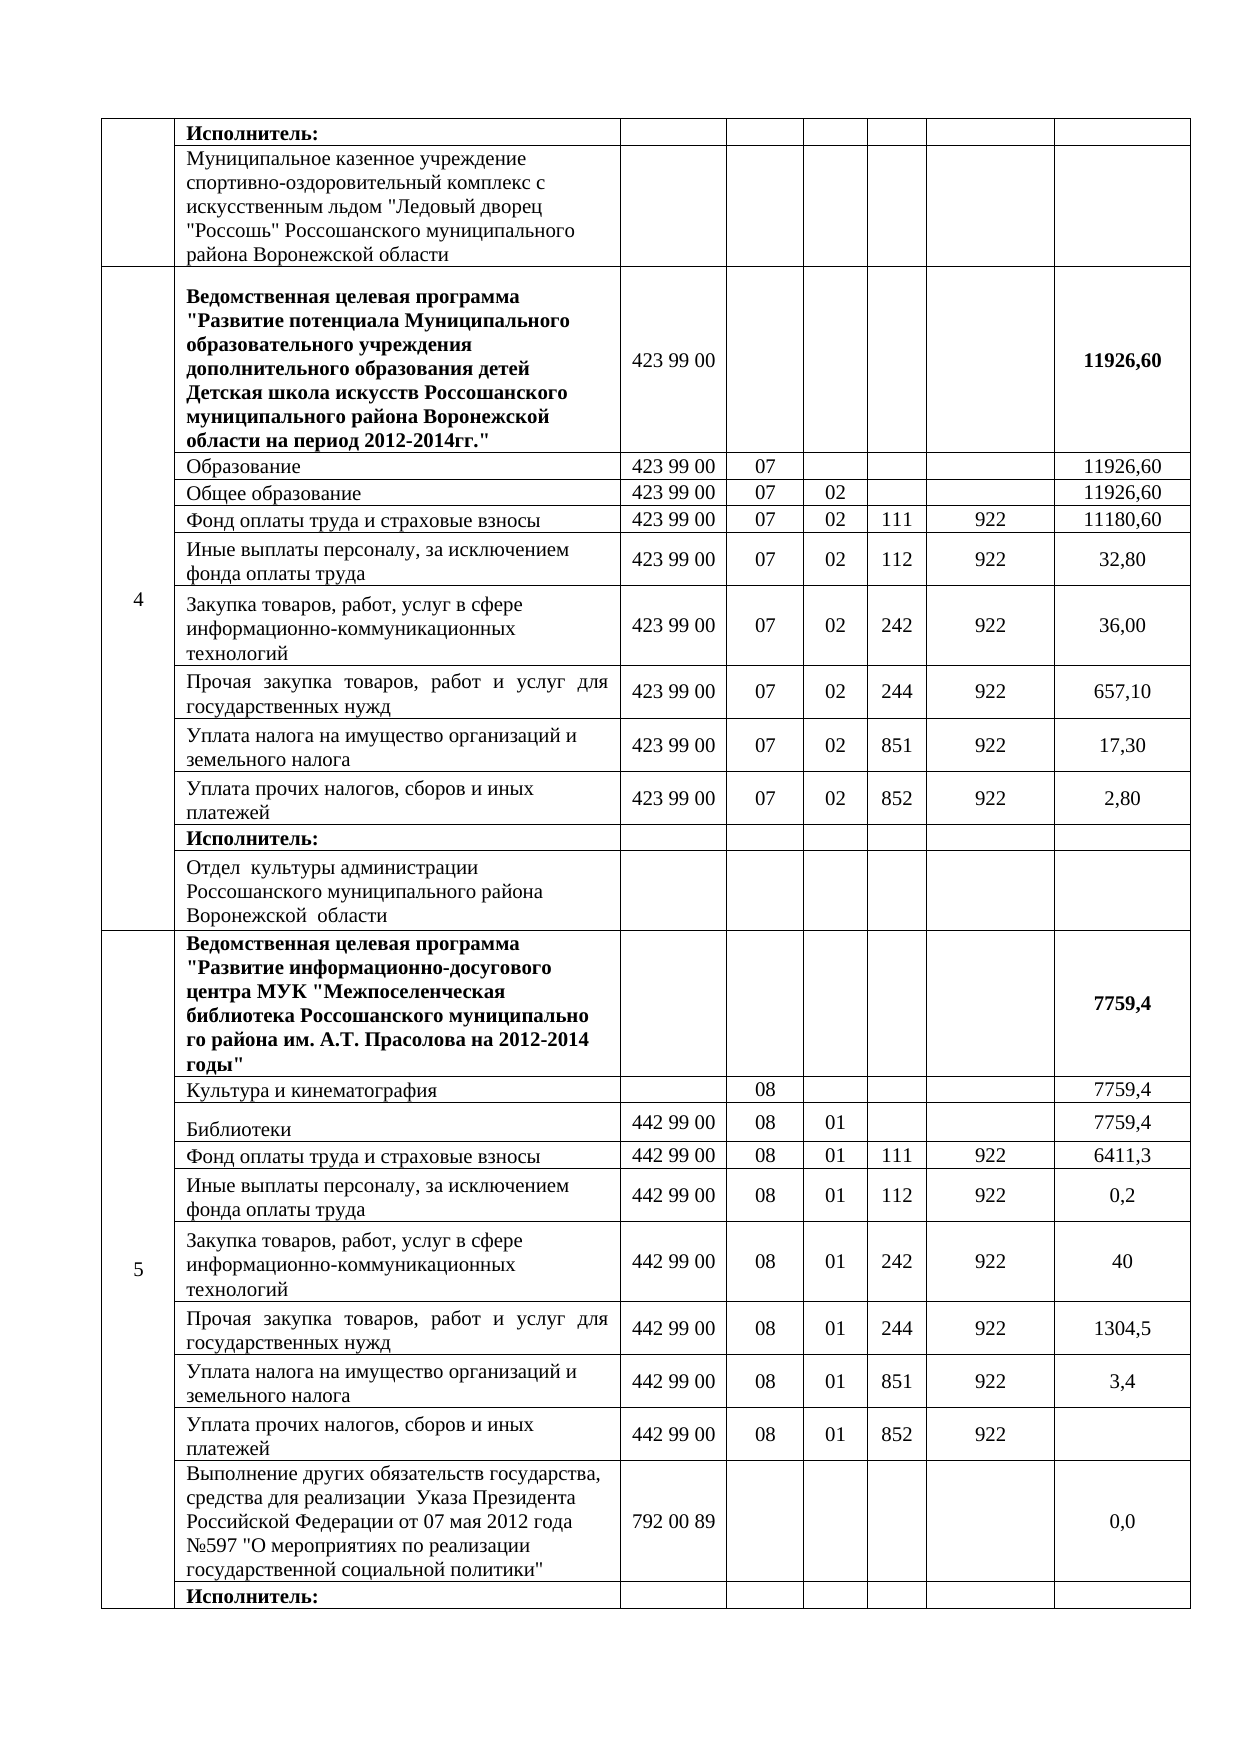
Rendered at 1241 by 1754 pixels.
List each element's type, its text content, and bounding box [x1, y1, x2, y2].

table_cell [727, 119, 803, 145]
table_cell [868, 931, 926, 1076]
table_cell 922 [927, 1408, 1054, 1460]
table_cell 0,0 [1055, 1461, 1190, 1581]
table_cell 4 [102, 267, 174, 930]
table_cell 01 [804, 1408, 867, 1460]
table_cell Культура и кинематография [175, 1077, 620, 1102]
table_cell Уплата налога на имущество организаций и земельного налога [175, 719, 620, 771]
table_cell 423 99 00 [621, 533, 726, 585]
table_cell 922 [927, 666, 1054, 718]
table_cell 442 99 00 [621, 1408, 726, 1460]
table_cell 40 [1055, 1222, 1190, 1301]
table_cell 11926,60 [1055, 267, 1190, 452]
table_cell [621, 146, 726, 266]
table_cell [868, 267, 926, 452]
table_cell 3,4 [1055, 1355, 1190, 1407]
table_cell [927, 1461, 1054, 1581]
table_cell Общее образование [175, 480, 620, 505]
table_cell 442 99 00 [621, 1355, 726, 1407]
table_cell 07 [727, 772, 803, 824]
table_cell 01 [804, 1222, 867, 1301]
table_cell 7759,4 [1055, 1103, 1190, 1141]
table_cell [727, 267, 803, 452]
table_cell 01 [804, 1169, 867, 1221]
table_cell 657,10 [1055, 666, 1190, 718]
table_cell [868, 480, 926, 505]
table_cell 02 [804, 719, 867, 771]
table_cell [804, 825, 867, 850]
table_cell 08 [727, 1169, 803, 1221]
table_cell [727, 1582, 803, 1608]
table_cell [804, 931, 867, 1076]
table_cell [1055, 146, 1190, 266]
table_cell 07 [727, 480, 803, 505]
table_cell 852 [868, 772, 926, 824]
table_cell 111 [868, 1142, 926, 1168]
table_cell [621, 119, 726, 145]
table_cell [868, 1461, 926, 1581]
table_cell 423 99 00 [621, 267, 726, 452]
table_cell Прочая закупка товаров, работ и услуг для государственных нужд [175, 666, 620, 718]
table_cell [1055, 1408, 1190, 1460]
table_cell 01 [804, 1355, 867, 1407]
table_cell 07 [727, 666, 803, 718]
table_cell 01 [804, 1302, 867, 1354]
table_cell 11926,60 [1055, 453, 1190, 478]
table_cell [927, 825, 1054, 850]
table_cell [868, 453, 926, 478]
table_cell 08 [727, 1142, 803, 1168]
table_cell [727, 1461, 803, 1581]
table_cell 36,00 [1055, 586, 1190, 664]
table_cell 02 [804, 480, 867, 505]
table_cell Образование [175, 453, 620, 478]
table_cell 442 99 00 [621, 1222, 726, 1301]
table_cell Уплата прочих налогов, сборов и иных платежей [175, 1408, 620, 1460]
table_cell Библиотеки [175, 1103, 620, 1141]
table_cell 7759,4 [1055, 931, 1190, 1076]
table_cell [621, 1077, 726, 1102]
table_cell 7759,4 [1055, 1077, 1190, 1102]
table_cell 112 [868, 1169, 926, 1221]
table_cell [804, 453, 867, 478]
table_cell 07 [727, 586, 803, 664]
table_cell [927, 1103, 1054, 1141]
table_cell 242 [868, 586, 926, 664]
table_cell 423 99 00 [621, 586, 726, 664]
table_cell [868, 146, 926, 266]
table_cell [927, 931, 1054, 1076]
table_cell 08 [727, 1103, 803, 1141]
table_cell 852 [868, 1408, 926, 1460]
table_cell Иные выплаты персоналу, за исключением фонда оплаты труда [175, 1169, 620, 1221]
table_cell [1055, 825, 1190, 850]
table_cell 851 [868, 1355, 926, 1407]
table_cell [727, 825, 803, 850]
table_cell 423 99 00 [621, 506, 726, 532]
table_cell 17,30 [1055, 719, 1190, 771]
table_cell [621, 931, 726, 1076]
table_cell Закупка товаров, работ, услуг в сфере информационно-коммуникационных технологий [175, 1222, 620, 1301]
table_cell 922 [927, 719, 1054, 771]
table_cell [621, 825, 726, 850]
table_cell 07 [727, 533, 803, 585]
table_cell 244 [868, 666, 926, 718]
table_cell 6411,3 [1055, 1142, 1190, 1168]
table_cell 423 99 00 [621, 666, 726, 718]
table_cell Фонд оплаты труда и страховые взносы [175, 1142, 620, 1168]
table_cell 922 [927, 1222, 1054, 1301]
table_cell Закупка товаров, работ, услуг в сфере информационно-коммуникационных технологий [175, 586, 620, 664]
table_cell 922 [927, 533, 1054, 585]
table_cell 08 [727, 1355, 803, 1407]
table_cell Муниципальное казенное учреждение спортивно-оздоровительный комплекс с искусственным льдом "Ледовый дворец "Россошь" Россошанского муниципального района Воронежской области [175, 146, 620, 266]
table_cell [804, 146, 867, 266]
table_cell 02 [804, 533, 867, 585]
table_cell 423 99 00 [621, 719, 726, 771]
table_cell [804, 267, 867, 452]
table_cell [804, 119, 867, 145]
table_cell [1055, 851, 1190, 930]
table_cell 01 [804, 1142, 867, 1168]
table_cell [868, 825, 926, 850]
table_cell Исполнитель: [175, 1582, 620, 1608]
table_cell [804, 1582, 867, 1608]
table_cell [927, 1077, 1054, 1102]
table_cell [868, 1103, 926, 1141]
table_cell 02 [804, 666, 867, 718]
table_cell Прочая закупка товаров, работ и услуг для государственных нужд [175, 1302, 620, 1354]
table_cell 11180,60 [1055, 506, 1190, 532]
table_cell 423 99 00 [621, 480, 726, 505]
table_cell Уплата прочих налогов, сборов и иных платежей [175, 772, 620, 824]
table_cell [927, 1582, 1054, 1608]
table_cell 07 [727, 453, 803, 478]
table_cell 111 [868, 506, 926, 532]
table_cell 08 [727, 1408, 803, 1460]
table_cell [1055, 1582, 1190, 1608]
table_cell 922 [927, 772, 1054, 824]
table_cell [621, 1582, 726, 1608]
table_cell [621, 851, 726, 930]
table_cell 07 [727, 506, 803, 532]
table_cell [727, 146, 803, 266]
table_cell 922 [927, 586, 1054, 664]
table_cell [868, 851, 926, 930]
table_cell [868, 1582, 926, 1608]
table_cell [868, 119, 926, 145]
table_cell Ведомственная целевая программа "Развитие информационно-досугового центра МУК "Межпоселенческая библиотека Россошанского муниципально го района им. А.Т. Прасолова на 2012-2014 годы" [175, 931, 620, 1076]
table_cell [804, 1077, 867, 1102]
table_cell 922 [927, 506, 1054, 532]
table_cell 5 [102, 931, 174, 1608]
table_cell 02 [804, 506, 867, 532]
table_cell 0,2 [1055, 1169, 1190, 1221]
table_cell 792 00 89 [621, 1461, 726, 1581]
table_cell Уплата налога на имущество организаций и земельного налога [175, 1355, 620, 1407]
table_cell 423 99 00 [621, 772, 726, 824]
table_cell 1304,5 [1055, 1302, 1190, 1354]
table_cell [927, 267, 1054, 452]
table_cell 922 [927, 1355, 1054, 1407]
table_cell 922 [927, 1302, 1054, 1354]
table_cell Иные выплаты персоналу, за исключением фонда оплаты труда [175, 533, 620, 585]
table_cell [804, 1461, 867, 1581]
table_cell [804, 851, 867, 930]
table_cell 08 [727, 1302, 803, 1354]
table_cell 242 [868, 1222, 926, 1301]
table_cell 07 [727, 719, 803, 771]
table_cell 32,80 [1055, 533, 1190, 585]
table_cell 08 [727, 1222, 803, 1301]
table_cell 02 [804, 586, 867, 664]
table_cell 442 99 00 [621, 1302, 726, 1354]
table_cell [727, 851, 803, 930]
table_cell [927, 146, 1054, 266]
table_cell Отдел культуры администрации Россошанского муниципального района Воронежской области [175, 851, 620, 930]
table_cell 922 [927, 1142, 1054, 1168]
table_cell Исполнитель: [175, 119, 620, 145]
table_cell [868, 1077, 926, 1102]
table_cell [927, 480, 1054, 505]
table_cell [927, 119, 1054, 145]
table_cell 11926,60 [1055, 480, 1190, 505]
table_cell [1055, 119, 1190, 145]
table_cell 02 [804, 772, 867, 824]
table_cell 442 99 00 [621, 1142, 726, 1168]
table_cell 01 [804, 1103, 867, 1141]
table_cell [927, 851, 1054, 930]
table_cell 442 99 00 [621, 1103, 726, 1141]
table_cell Исполнитель: [175, 825, 620, 850]
table_cell 08 [727, 1077, 803, 1102]
table_cell 851 [868, 719, 926, 771]
table_cell 922 [927, 1169, 1054, 1221]
table_cell [727, 931, 803, 1076]
table_cell Выполнение других обязательств государства, средства для реализации Указа Президента Российской Федерации от 07 мая 2012 года №597 "О мероприятиях по реализации государственной социальной политики" [175, 1461, 620, 1581]
table_cell [927, 453, 1054, 478]
table_cell 244 [868, 1302, 926, 1354]
table_cell 2,80 [1055, 772, 1190, 824]
table_cell 112 [868, 533, 926, 585]
table_cell Ведомственная целевая программа "Развитие потенциала Муниципального образовательного учреждения дополнительного образования детей Детская школа искусств Россошанского муниципального района Воронежской области на период 2012-2014гг." [175, 267, 620, 452]
table_cell 442 99 00 [621, 1169, 726, 1221]
table_cell 423 99 00 [621, 453, 726, 478]
table_cell Фонд оплаты труда и страховые взносы [175, 506, 620, 532]
